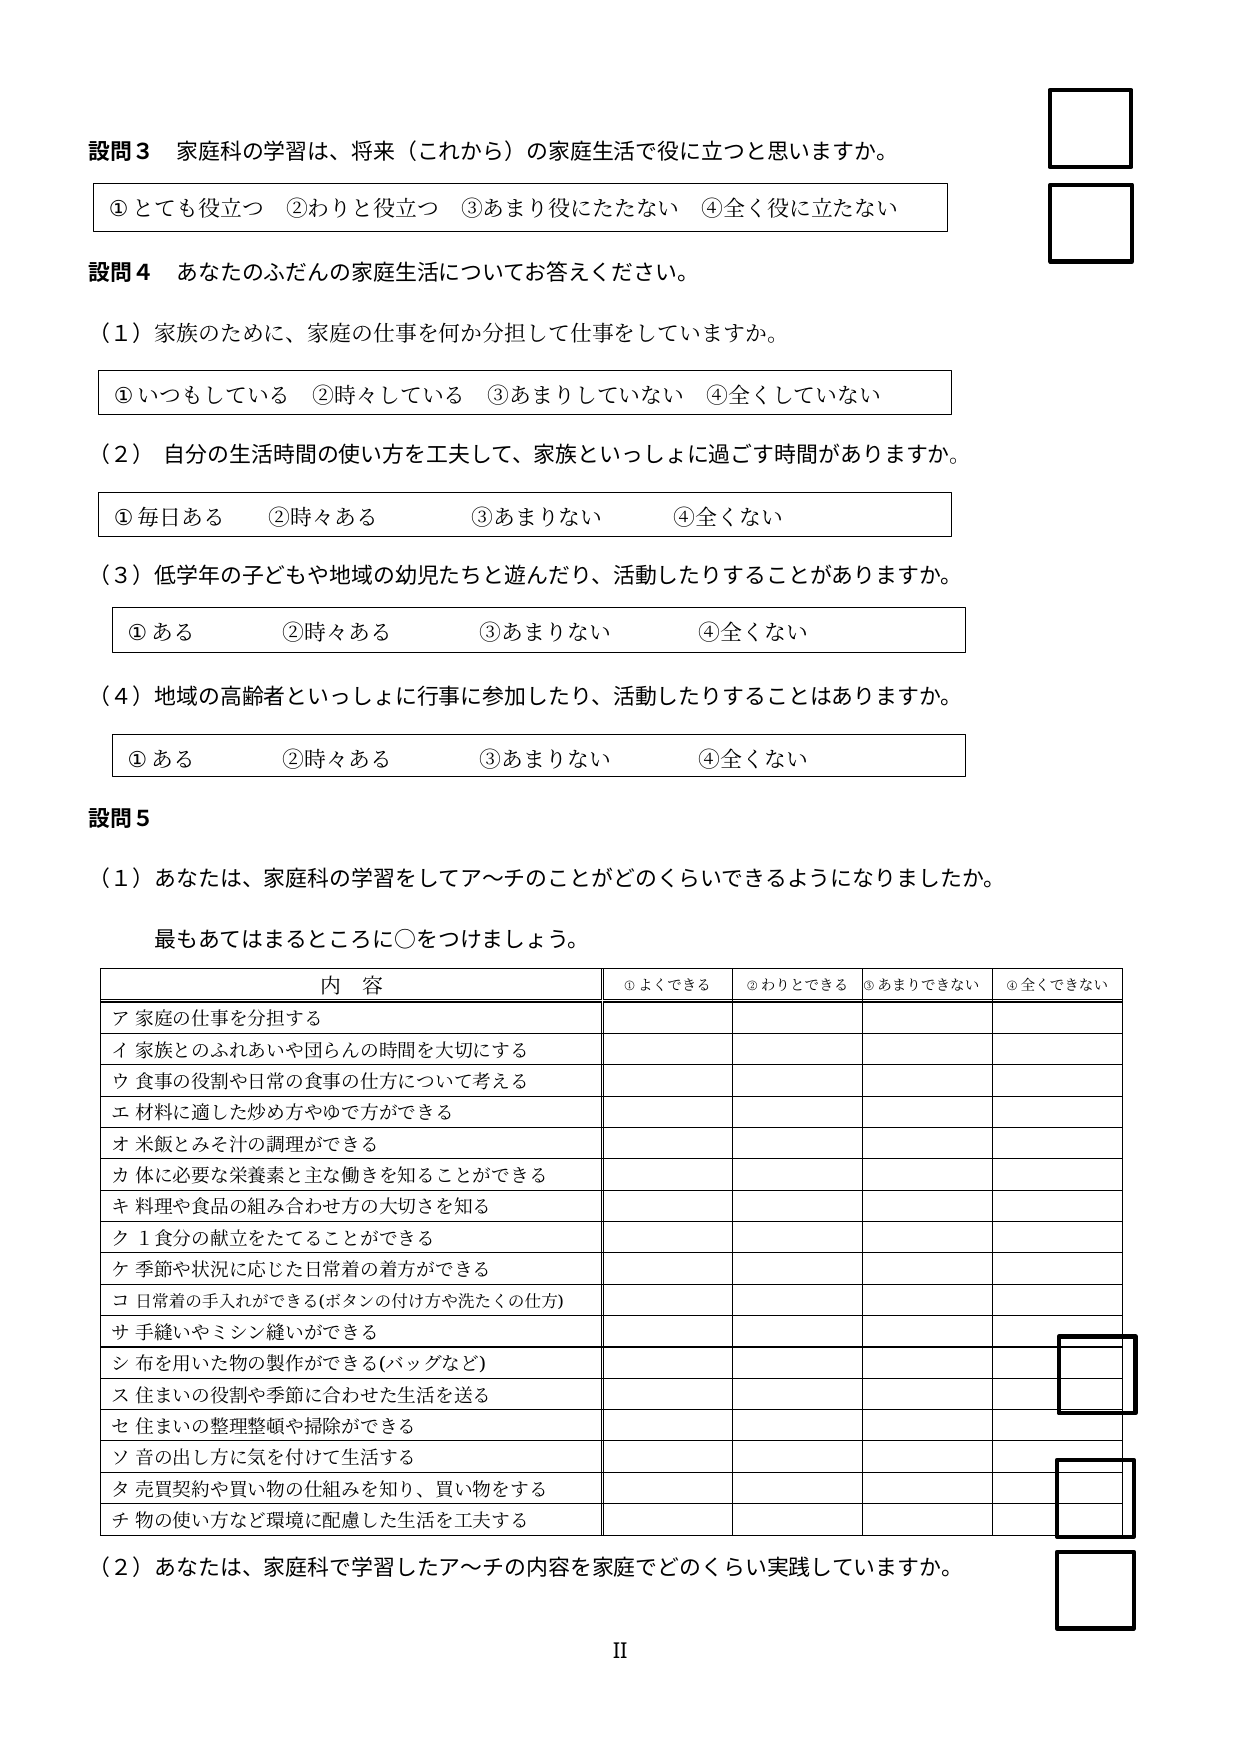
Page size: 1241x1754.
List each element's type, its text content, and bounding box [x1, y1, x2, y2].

table_cell [993, 1379, 1057, 1409]
table_cell [1061, 1348, 1122, 1378]
table_cell [604, 1441, 732, 1472]
table_cell [993, 1504, 1055, 1534]
table_cell キ 料理や食品の組み合わせ方の大切さを知る [101, 1191, 601, 1221]
table_cell [993, 1285, 1122, 1315]
table_cell [863, 1128, 992, 1158]
table_cell [993, 1253, 1122, 1284]
table_cell [863, 1253, 992, 1284]
table_cell [993, 1128, 1122, 1158]
table_cell [604, 1034, 732, 1064]
table_cell [1059, 1504, 1122, 1534]
table_cell [863, 1065, 992, 1096]
table_cell [863, 1379, 992, 1409]
table_cell [1059, 1473, 1122, 1503]
table_cell [604, 1285, 732, 1315]
table_cell ク １食分の献立をたてることができる [101, 1222, 601, 1252]
list 自分の生活時間の使い方を工夫して、家族といっしょに過ごす時間がありますか。 [89, 422, 1152, 483]
table_cell [733, 1034, 862, 1064]
table_cell [993, 1222, 1122, 1252]
table_cell [733, 1253, 862, 1284]
table_cell [863, 1003, 992, 1033]
table_cell オ 米飯とみそ汁の調理ができる [101, 1128, 601, 1158]
table_header ①よくできる [604, 969, 732, 999]
table_cell コ 日常着の手入れができる(ボタンの付け方や洗たくの仕方) [101, 1285, 601, 1315]
table_cell [863, 1504, 992, 1534]
table_cell [993, 1065, 1122, 1096]
table_header ③あまりできない [863, 969, 992, 999]
table_cell [993, 1097, 1122, 1127]
table_cell カ 体に必要な栄養素と主な働きを知ることができる [101, 1159, 601, 1189]
table_cell [863, 1410, 992, 1440]
table_cell [733, 1285, 862, 1315]
table_cell [863, 1316, 992, 1346]
table_cell [733, 1379, 862, 1409]
table_cell [863, 1473, 992, 1503]
table_cell [733, 1097, 862, 1127]
text 最もあてはまるところに○をつけましょう。 [132, 907, 1152, 968]
table_cell [733, 1316, 862, 1346]
text （１）家族のために、家庭の仕事を何か分担して仕事をしていますか。 [89, 301, 1152, 362]
table_cell [733, 1410, 862, 1440]
table_cell [993, 1348, 1057, 1378]
table_cell [604, 1504, 732, 1534]
text （３）低学年の子どもや地域の幼児たちと遊んだり、活動したりすることがありますか。 [89, 544, 1152, 604]
text （１）あなたは、家庭科の学習をしてア～チのことがどのくらいできるようになりましたか。 [89, 847, 1152, 907]
table_cell [993, 1410, 1122, 1440]
table_cell シ 布を用いた物の製作ができる(バッグなど) [101, 1348, 601, 1378]
table_cell [733, 1128, 862, 1158]
table_cell [993, 1473, 1055, 1503]
table_cell [733, 1441, 862, 1472]
table_cell [863, 1285, 992, 1315]
table_cell [604, 1410, 732, 1440]
table_cell [733, 1222, 862, 1252]
table_cell [733, 1348, 862, 1378]
table_cell [604, 1473, 732, 1503]
table_cell [604, 1191, 732, 1221]
table_cell [604, 1159, 732, 1189]
table_cell [863, 1097, 992, 1127]
table_cell [863, 1441, 992, 1472]
table_cell [863, 1222, 992, 1252]
table_cell ア 家庭の仕事を分担する [101, 1003, 601, 1033]
table_cell [993, 1003, 1122, 1033]
table_cell [993, 1441, 1122, 1472]
table_cell [733, 1003, 862, 1033]
text 設問３ 家庭科の学習は、将来（これから）の家庭生活で役に立つと思いますか。 [89, 119, 1152, 180]
table_cell [733, 1159, 862, 1189]
table_cell [604, 1222, 732, 1252]
table_cell [993, 1316, 1122, 1346]
table_header 内 容 [101, 969, 601, 999]
table_cell ス 住まいの役割や季節に合わせた生活を送る [101, 1379, 601, 1409]
table_cell [863, 1159, 992, 1189]
table_cell [993, 1191, 1122, 1221]
table_cell [604, 1128, 732, 1158]
table_cell [1061, 1379, 1122, 1409]
table_header ②わりとできる [733, 969, 862, 999]
table_cell ケ 季節や状況に応じた日常着の着方ができる [101, 1253, 601, 1284]
text （４）地域の高齢者といっしょに行事に参加したり、活動したりすることはありますか。 [89, 665, 1152, 726]
table_cell エ 材料に適した炒め方やゆで方ができる [101, 1097, 601, 1127]
table_cell タ 売買契約や買い物の仕組みを知り、買い物をする [101, 1473, 601, 1503]
table_cell [604, 1379, 732, 1409]
table_cell [604, 1003, 732, 1033]
table_cell [733, 1065, 862, 1096]
table_cell [604, 1065, 732, 1096]
table_cell サ 手縫いやミシン縫いができる [101, 1316, 601, 1346]
table_cell [863, 1191, 992, 1221]
table_cell イ 家族とのふれあいや団らんの時間を大切にする [101, 1034, 601, 1064]
table_header ④全くできない [993, 969, 1122, 999]
table_cell ウ 食事の役割や日常の食事の仕方について考える [101, 1065, 601, 1096]
table_cell [733, 1504, 862, 1534]
table_cell [993, 1159, 1122, 1189]
table_cell ソ 音の出し方に気を付けて生活する [101, 1441, 601, 1472]
table_cell [733, 1191, 862, 1221]
table_cell チ 物の使い方など環境に配慮した生活を工夫する [101, 1504, 601, 1534]
text 設問４ あなたのふだんの家庭生活についてお答えください。 [89, 241, 1152, 301]
table_cell [863, 1348, 992, 1378]
table_cell [604, 1316, 732, 1346]
table_cell [863, 1034, 992, 1064]
table_cell [604, 1097, 732, 1127]
table_cell [604, 1253, 732, 1284]
text 設問５ [89, 786, 1152, 847]
table_cell [993, 1034, 1122, 1064]
table_cell [604, 1348, 732, 1378]
table_cell セ 住まいの整理整頓や掃除ができる [101, 1410, 601, 1440]
text （２）あなたは、家庭科で学習したア～チの内容を家庭でどのくらい実践していますか。 [89, 1536, 1152, 1596]
table_cell [733, 1473, 862, 1503]
